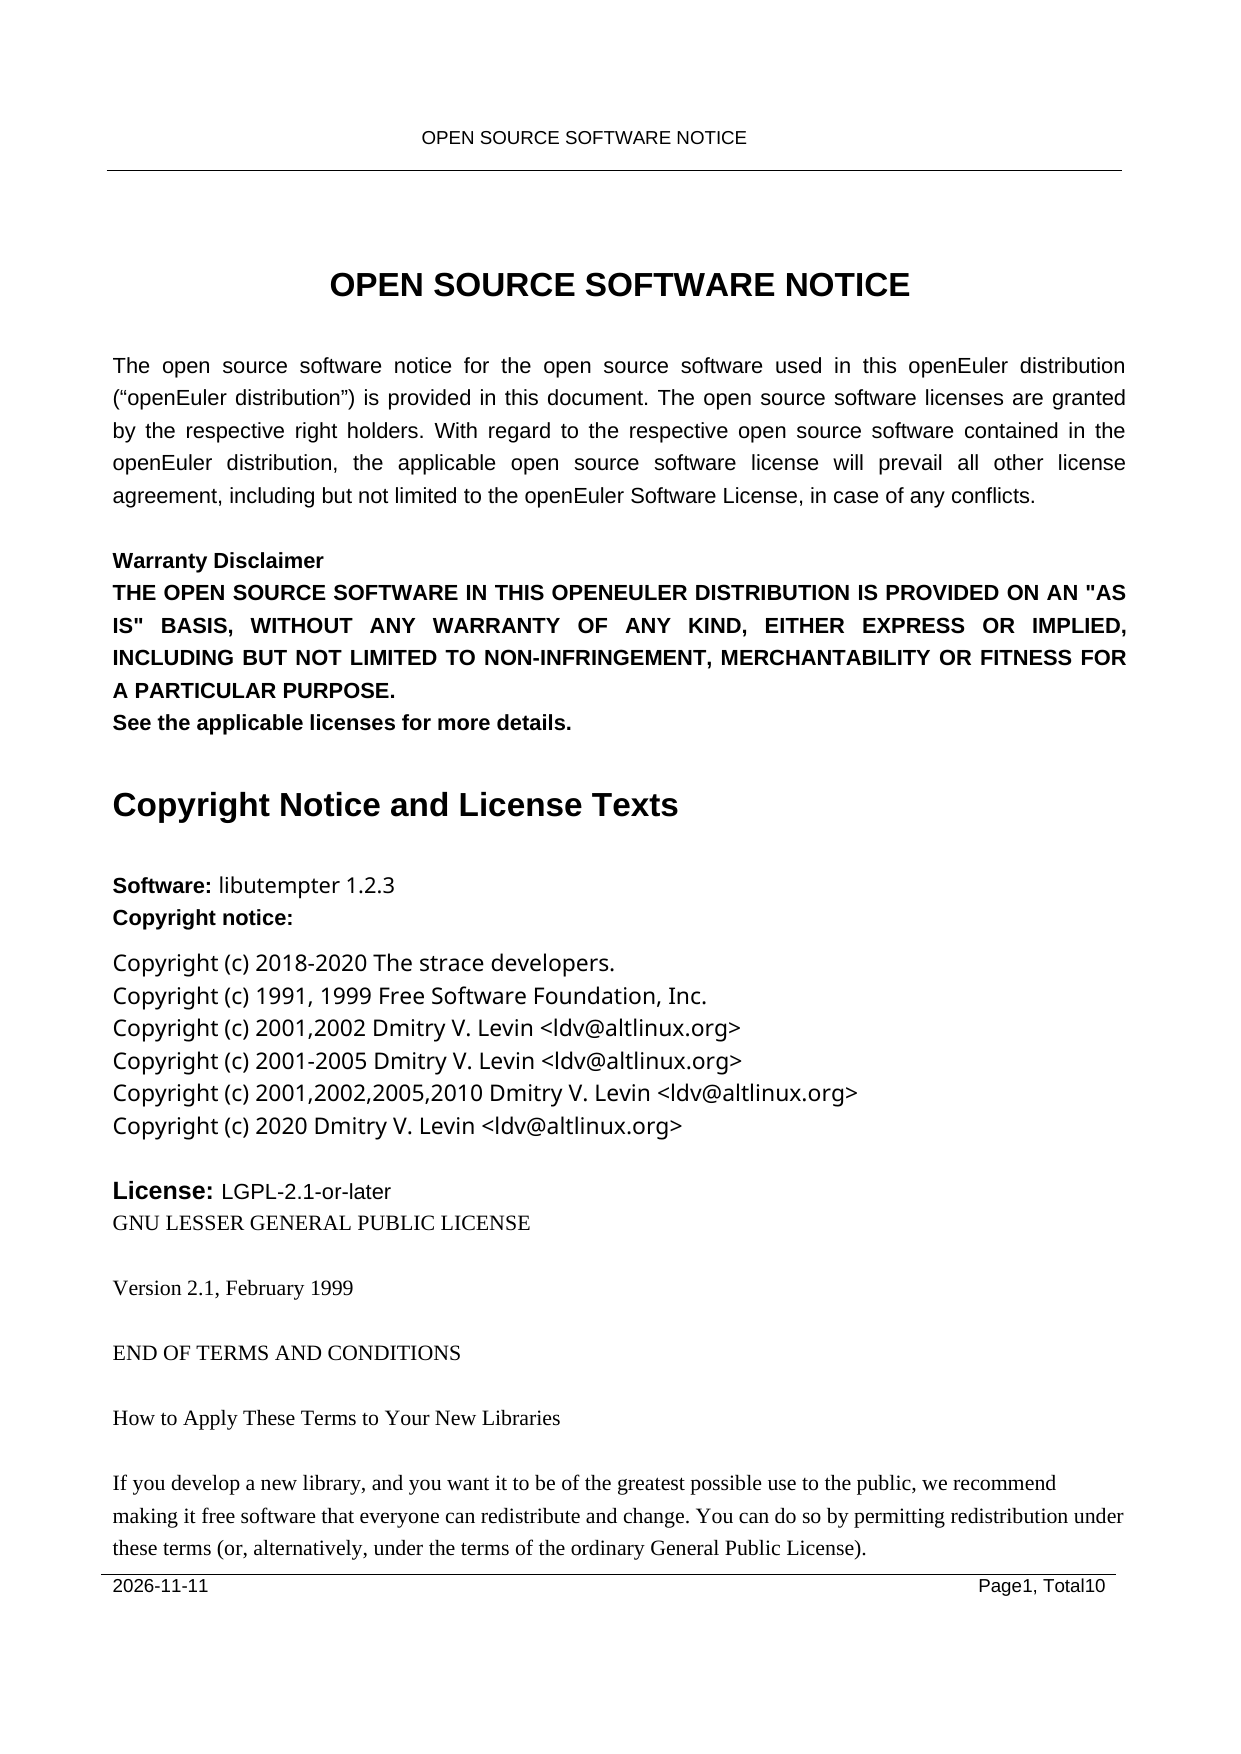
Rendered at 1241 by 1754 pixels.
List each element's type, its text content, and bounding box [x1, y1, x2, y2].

text Warranty Disclaimer [112, 544, 1128, 576]
text The open source software notice for the open source software used in this openEuler distribution (“openEuler distribution”) is provided in this document. The open source software licenses are granted by the respective right holders. With regard to the respective open source software contained in the openEuler distribution, the applicable open source software license will prevail all other license agreement, including but not limited to the openEuler Software License, in case of any conflicts. [112, 349, 1128, 511]
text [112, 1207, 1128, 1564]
text OPEN SOURCE SOFTWARE NOTICE [112, 251, 1128, 316]
text Copyright (c) 2018-2020 The strace developers. Copyright (c) 1991, 1999 Free Software Foundation, Inc. Copyright (c) 2001,2002 Dmitry V. Levin <ldv@altlinux.org> Copyright (c) 2001-2005 Dmitry V. Levin <ldv@altlinux.org> Copyright (c) 2001,2002,2005,2010 Dmitry V. Levin <ldv@altlinux.org> Copyright (c) 2020 Dmitry V. Levin <ldv@altlinux.org> [112, 947, 1128, 1174]
text THE OPEN SOURCE SOFTWARE IN THIS OPENEULER DISTRIBUTION IS PROVIDED ON AN "AS IS" BASIS, WITHOUT ANY WARRANTY OF ANY KIND, EITHER EXPRESS OR IMPLIED, INCLUDING BUT NOT LIMITED TO NON-INFRINGEMENT, MERCHANTABILITY OR FITNESS FOR A PARTICULAR PURPOSE. See the applicable licenses for more details. [112, 576, 1128, 739]
text License: LGPL-2.1-or-later [112, 1174, 1128, 1207]
title Software: libutempter 1.2.3 [112, 869, 1128, 901]
text Copyright Notice and License Texts [112, 771, 1128, 836]
text Copyright notice: [112, 901, 1128, 934]
